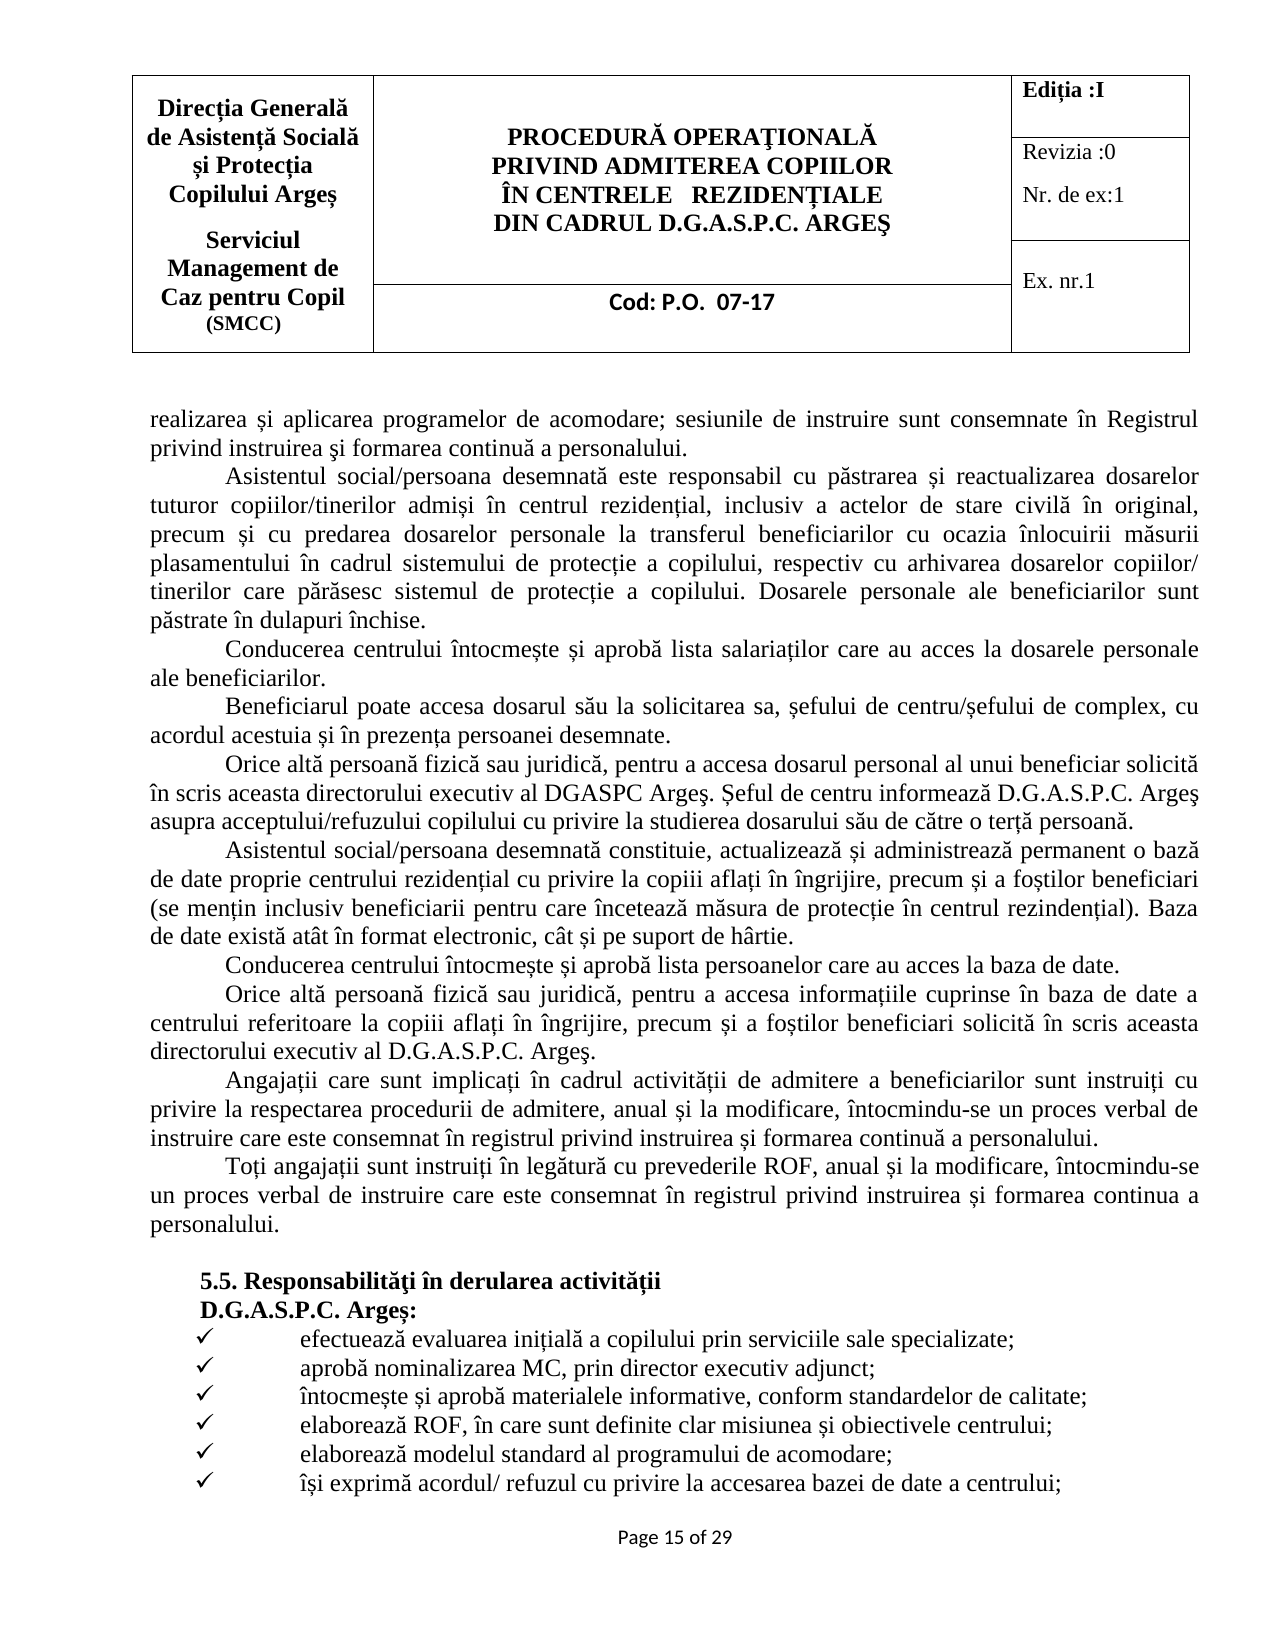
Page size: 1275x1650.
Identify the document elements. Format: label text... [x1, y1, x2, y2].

text Conducerea centrului întocmește și aprobă lista salariaților care au acces la dosarele personale ale beneficiarilor. [150, 634, 1200, 691]
list elaborează ROF, în care sunt definite clar misiunea și obiectivele centrului; [194, 1410, 1200, 1439]
text Conducerea centrului întocmește și aprobă lista persoanelor care au acces la baza de date. [150, 950, 1200, 979]
list efectuează evaluarea inițială a copilului prin serviciile sale specializate; [194, 1324, 1200, 1353]
text Asistentul social/persoana desemnată constituie, actualizează și administrează permanent o bază de date proprie centrului rezidențial cu privire la copiii aflați în îngrijire, precum și a foștilor beneficiari (se mențin inclusiv beneficiarii pentru care încetează măsura de protecție în centrul rezindențial). Baza de date există atât în format electronic, cât și pe suport de hârtie. [150, 835, 1200, 950]
text Toți angajații sunt instruiți în legătură cu prevederile ROF, anual și la modificare, întocmindu-se un proces verbal de instruire care este consemnat în registrul privind instruirea și formarea continua a personalului. [150, 1151, 1200, 1238]
text Asistentul social/persoana desemnată este responsabil cu păstrarea și reactualizarea dosarelor tuturor copiilor/tinerilor admiși în centrul rezidențial, inclusiv a actelor de stare civilă în original, precum și cu predarea dosarelor personale la transferul beneficiarilor cu ocazia înlocuirii măsurii plasamentului în cadrul sistemului de protecție a copilului, respectiv cu arhivarea dosarelor copiilor/ tinerilor care părăsesc sistemul de protecție a copilului. Dosarele personale ale beneficiarilor sunt păstrate în dulapuri închise. [150, 461, 1200, 634]
list își exprimă acordul/ refuzul cu privire la accesarea bazei de date a centrului; [194, 1468, 1200, 1496]
text D.G.A.S.P.C. Argeș: [150, 1295, 1200, 1324]
list întocmește și aprobă materialele informative, conform standardelor de calitate; [194, 1381, 1200, 1410]
list elaborează modelul standard al programului de acomodare; [194, 1439, 1200, 1468]
list aprobă nominalizarea MC, prin director executiv adjunct; [194, 1353, 1200, 1381]
text Orice altă persoană fizică sau juridică, pentru a accesa informațiile cuprinse în baza de date a centrului referitoare la copiii aflați în îngrijire, precum și a foștilor beneficiari solicită în scris aceasta directorului executiv al D.G.A.S.P.C. Argeş. [150, 979, 1200, 1065]
text 5.5. Responsabilităţi în derularea activității [150, 1266, 1200, 1295]
text Orice altă persoană fizică sau juridică, pentru a accesa dosarul personal al unui beneficiar solicită în scris aceasta directorului executiv al DGASPC Argeş. Șeful de centru informează D.G.A.S.P.C. Argeş asupra acceptului/refuzului copilului cu privire la studierea dosarului său de către o terță persoană. [150, 749, 1200, 835]
text Angajații care sunt implicați în cadrul activității de admitere a beneficiarilor sunt instruiți cu privire la respectarea procedurii de admitere, anual și la modificare, întocmindu-se un proces verbal de instruire care este consemnat în registrul privind instruirea și formarea continuă a personalului. [150, 1065, 1200, 1151]
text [150, 404, 1200, 461]
text Beneficiarul poate accesa dosarul său la solicitarea sa, șefului de centru/șefului de complex, cu acordul acestuia și în prezența persoanei desemnate. [150, 691, 1200, 749]
